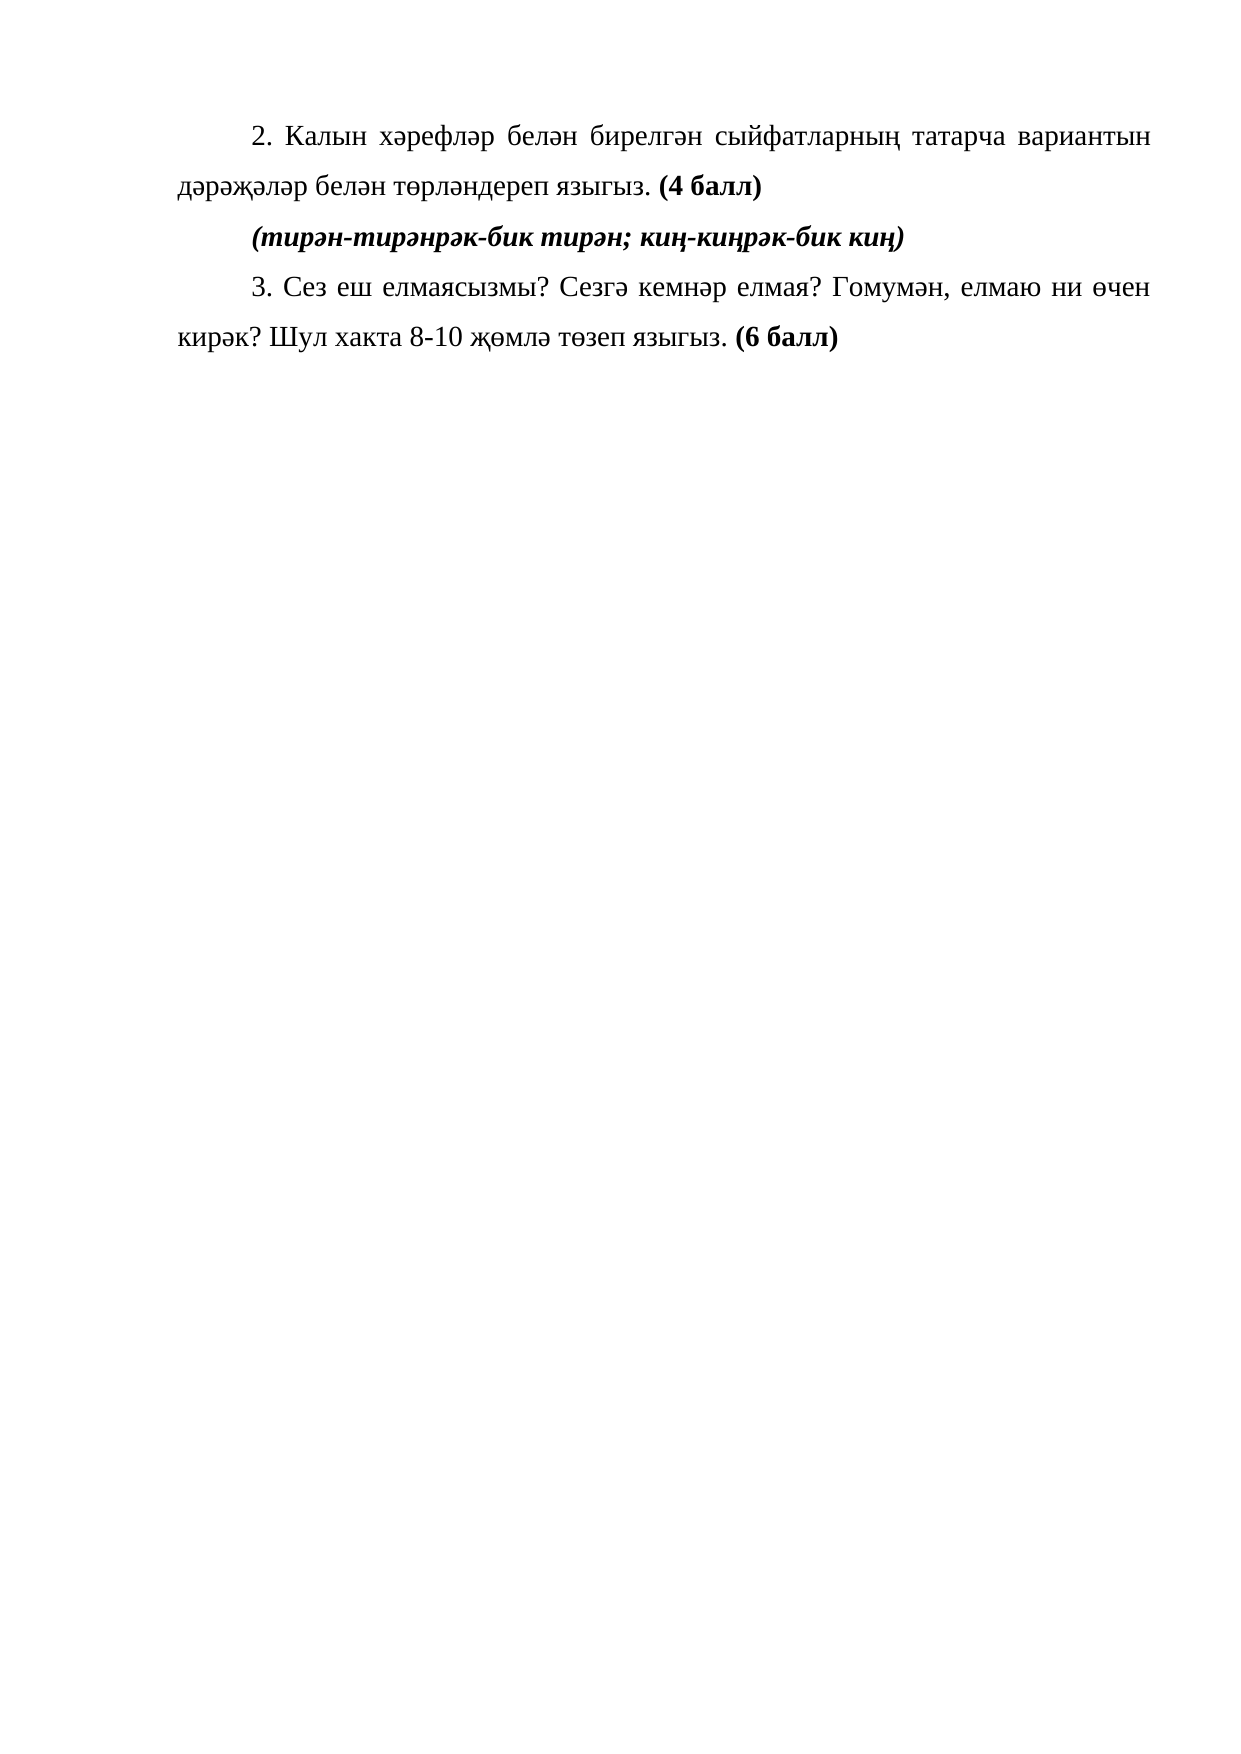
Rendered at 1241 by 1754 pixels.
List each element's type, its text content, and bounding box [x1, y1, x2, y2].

text 2. Калын хәрефләр белән бирелгән сыйфатларның татарча вариантын дәрәҗәләр белән төрләндереп языгыз. (4 балл) [177, 118, 1152, 202]
text 3. Сез еш елмаясызмы? Сезгә кемнәр елмая? Гомумән, елмаю ни өчен кирәк? Шул хакта 8-10 җөмлә төзеп языгыз. (6 балл) [177, 269, 1152, 353]
text (тирән-тирәнрәк-бик тирән; киң-киңрәк-бик киң) [177, 219, 1152, 252]
